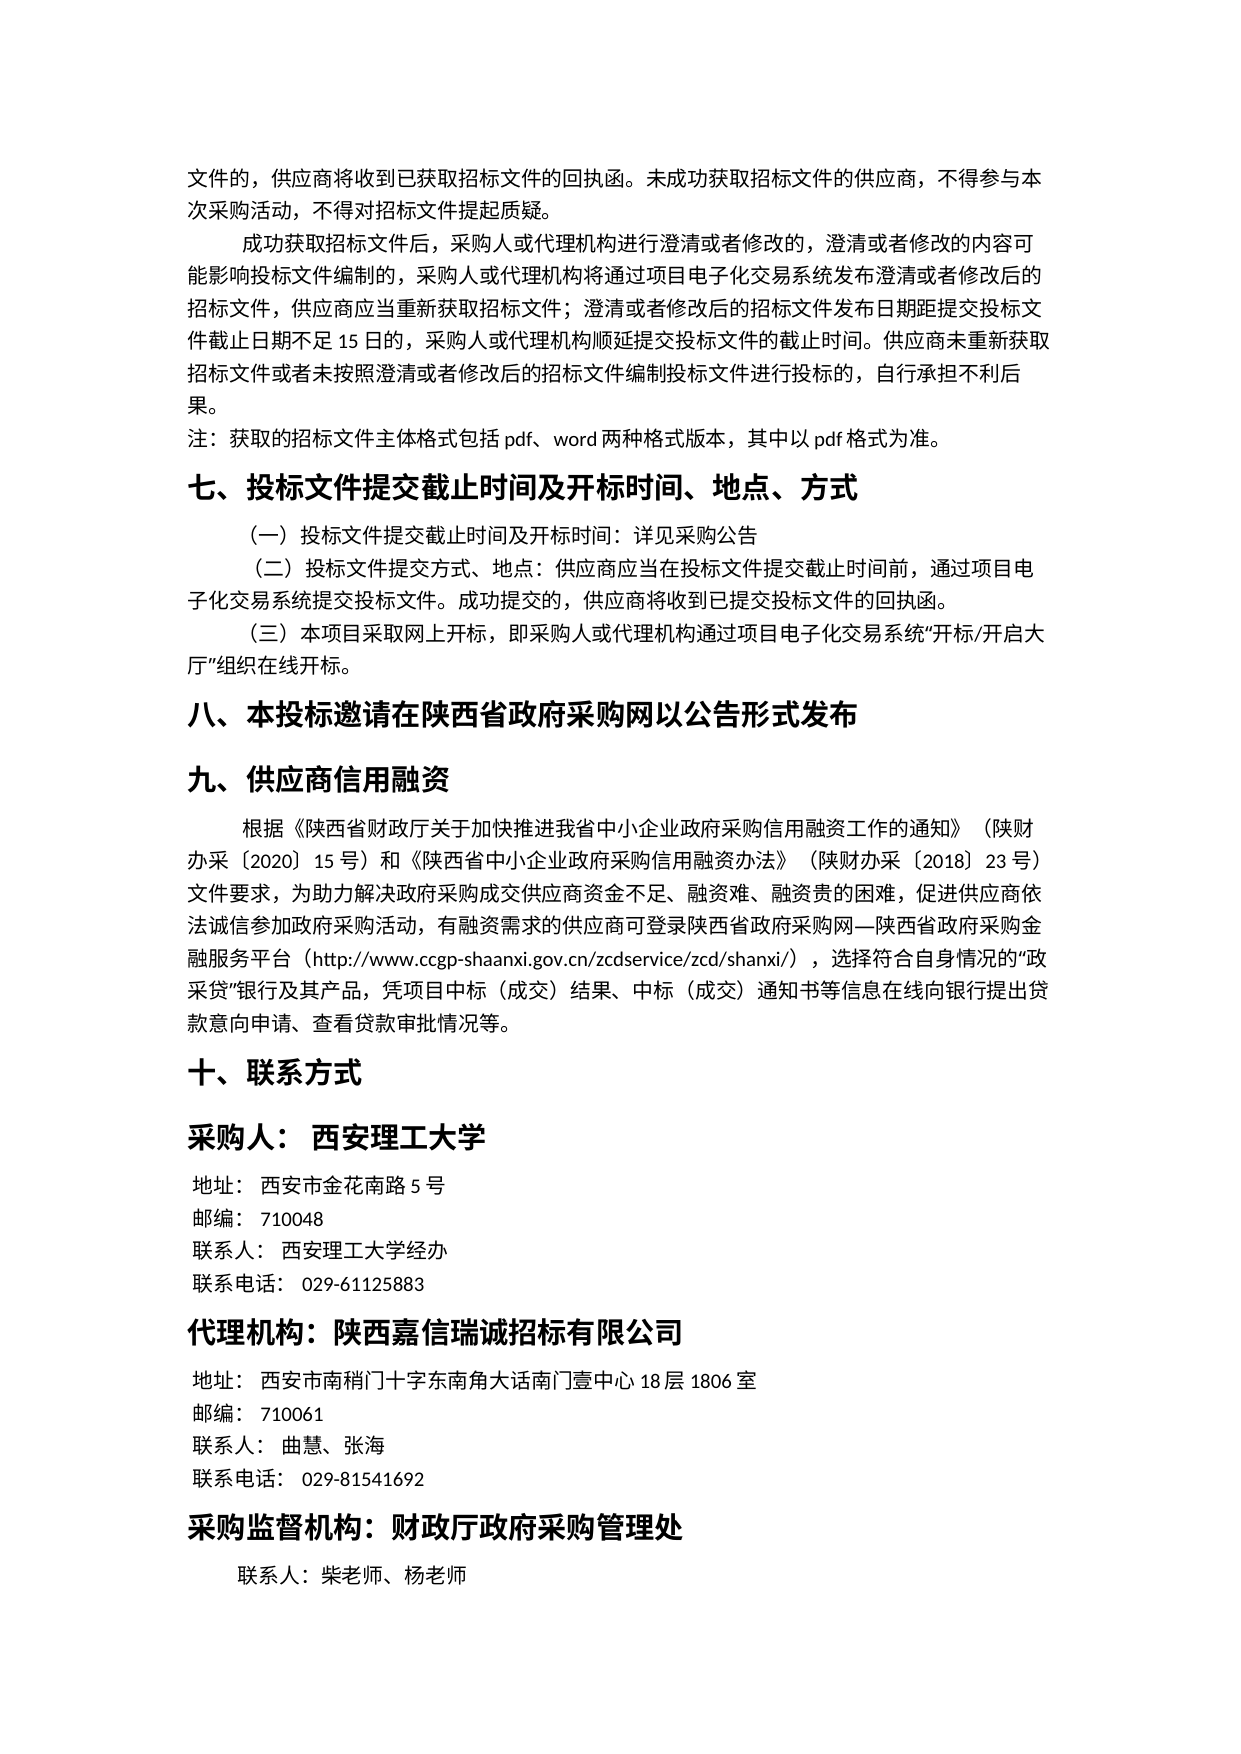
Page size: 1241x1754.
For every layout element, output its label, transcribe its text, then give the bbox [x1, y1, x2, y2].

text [187, 162, 1053, 227]
text 邮编： 710048 [187, 1202, 1053, 1234]
text 邮编： 710061 [187, 1397, 1053, 1429]
text 代理机构：陕西嘉信瑞诚招标有限公司 [187, 1299, 1053, 1364]
text 九、供应商信用融资 [187, 747, 1053, 812]
text （二）投标文件提交方式、地点：供应商应当在投标文件提交截止时间前，通过项目电子化交易系统提交投标文件。成功提交的，供应商将收到已提交投标文件的回执函。 [187, 552, 1053, 617]
text （三）本项目采取网上开标，即采购人或代理机构通过项目电子化交易系统“开标/开启大厅”组织在线开标。 [187, 617, 1053, 682]
text 联系人： 曲慧、张海 [187, 1429, 1053, 1462]
text 联系人：柴老师、杨老师 [187, 1559, 1053, 1592]
text （一）投标文件提交截止时间及开标时间：详见采购公告 [187, 519, 1053, 552]
text 根据《陕西省财政厅关于加快推进我省中小企业政府采购信用融资工作的通知》（陕财办采〔2020〕15 号）和《陕西省中小企业政府采购信用融资办法》（陕财办采〔2018〕23 号）文件要求，为助力解决政府采购成交供应商资金不足、融资难、融资贵的困难，促进供应商依法诚信参加政府采购活动，有融资需求的供应商可登录陕西省政府采购网—陕西省政府采购金融服务平台（http://www.ccgp-shaanxi.gov.cn/zcdservice/zcd/shanxi/），选择符合自身情况的“政采贷”银行及其产品，凭项目中标（成交）结果、中标（成交）通知书等信息在线向银行提出贷款意向申请、查看贷款审批情况等。 [187, 812, 1053, 1039]
text 联系电话： 029-81541692 [187, 1462, 1053, 1494]
text 注：获取的招标文件主体格式包括pdf、word两种格式版本，其中以pdf格式为准。 [187, 422, 1053, 454]
text 地址： 西安市金花南路5号 [187, 1169, 1053, 1202]
text 八、本投标邀请在陕西省政府采购网以公告形式发布 [187, 682, 1053, 747]
text 联系人： 西安理工大学经办 [187, 1234, 1053, 1267]
text 联系电话： 029-61125883 [187, 1267, 1053, 1299]
text 采购监督机构：财政厅政府采购管理处 [187, 1494, 1053, 1559]
text 成功获取招标文件后，采购人或代理机构进行澄清或者修改的，澄清或者修改的内容可能影响投标文件编制的，采购人或代理机构将通过项目电子化交易系统发布澄清或者修改后的招标文件，供应商应当重新获取招标文件；澄清或者修改后的招标文件发布日期距提交投标文件截止日期不足15日的，采购人或代理机构顺延提交投标文件的截止时间。供应商未重新获取招标文件或者未按照澄清或者修改后的招标文件编制投标文件进行投标的，自行承担不利后果。 [187, 227, 1053, 422]
text 七、投标文件提交截止时间及开标时间、地点、方式 [187, 454, 1053, 519]
text 采购人： 西安理工大学 [187, 1104, 1053, 1169]
text 地址： 西安市南稍门十字东南角大话南门壹中心18层1806室 [187, 1364, 1053, 1397]
text 十、联系方式 [187, 1039, 1053, 1104]
